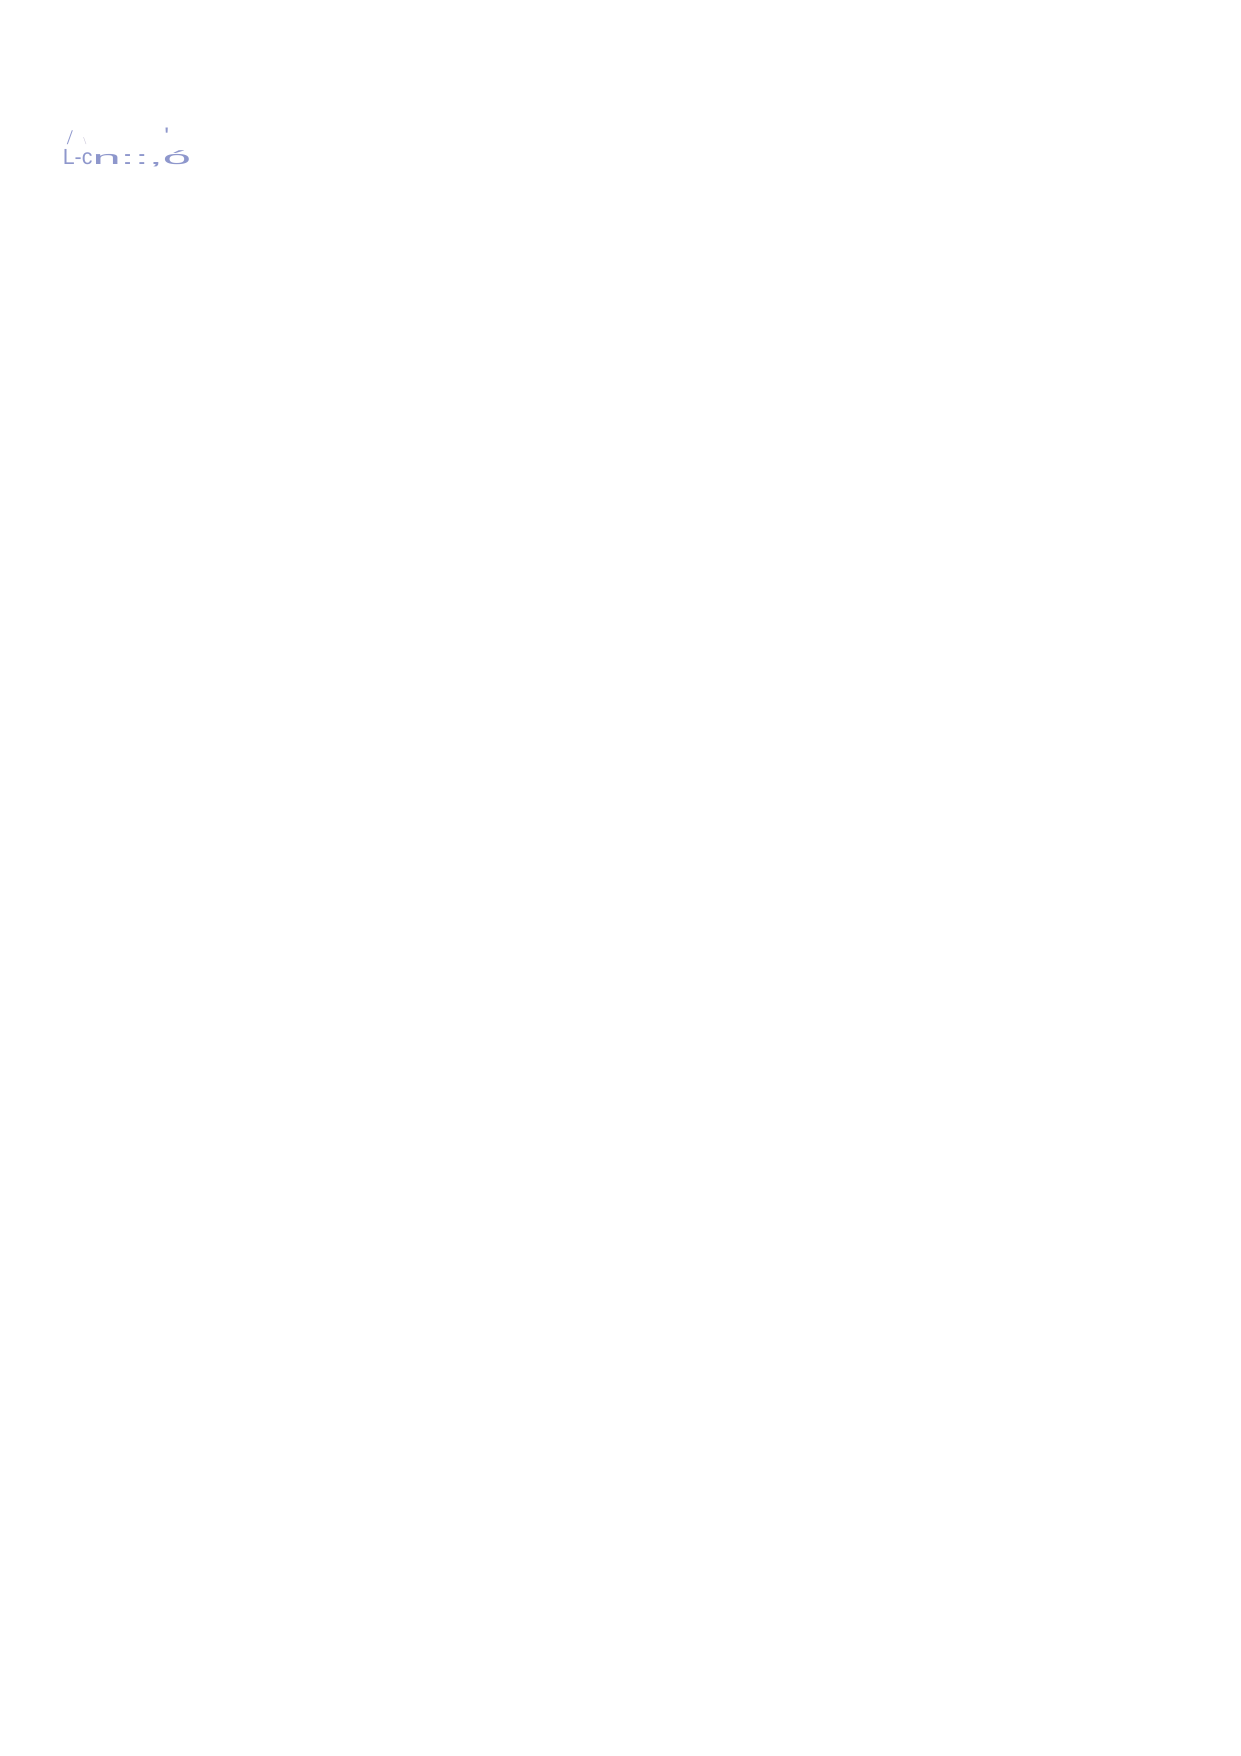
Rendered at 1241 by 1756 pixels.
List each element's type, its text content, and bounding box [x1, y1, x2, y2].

text L-cn::,ó [63, 149, 496, 169]
text / \ ' [67, 127, 496, 149]
